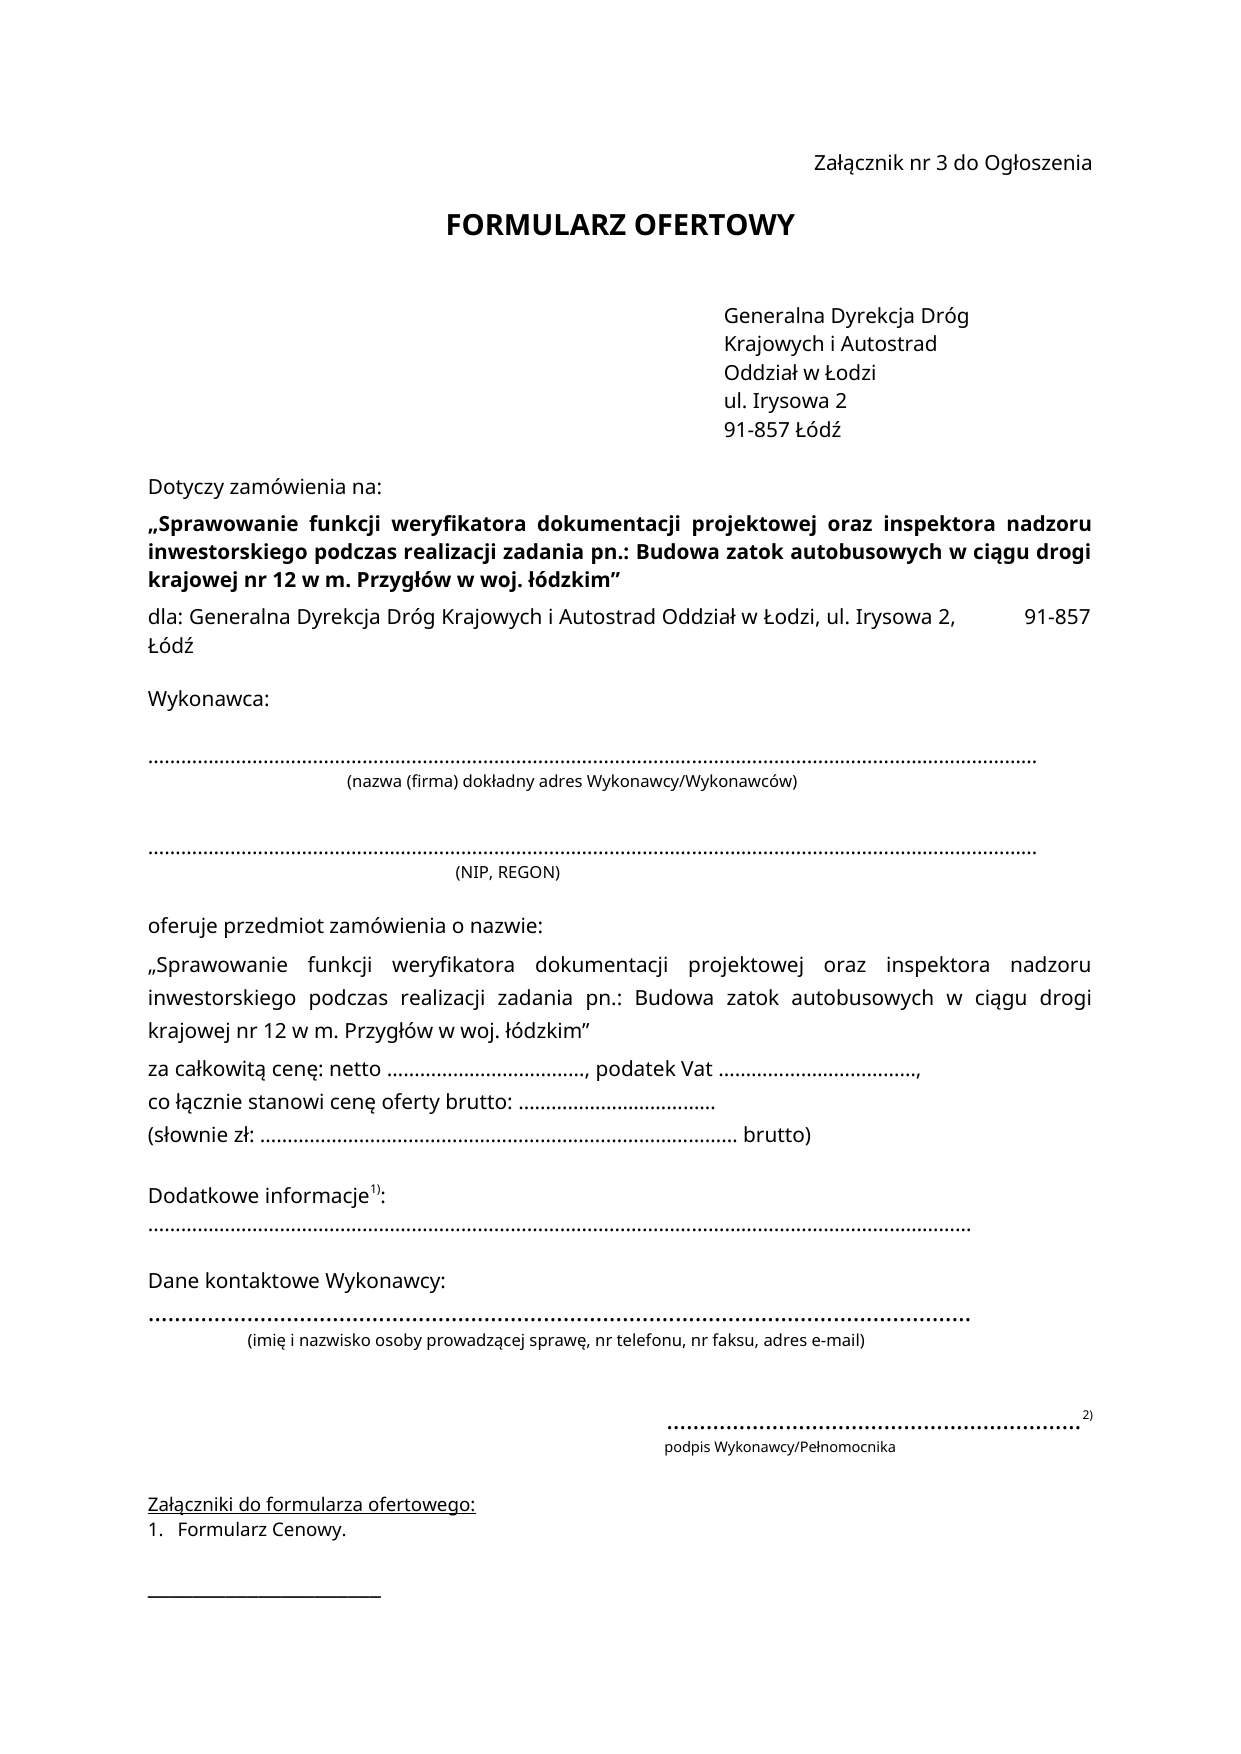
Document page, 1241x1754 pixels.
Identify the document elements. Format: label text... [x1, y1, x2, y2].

text za całkowitą cenę: netto ………………………………, podatek Vat ………………………………, co łącznie stanowi cenę oferty brutto: ……………………………… [148, 1054, 1093, 1116]
text (słownie zł: …………………………………………………………………………… brutto) [148, 1120, 1093, 1148]
text Dodatkowe informacje1): [148, 1181, 1093, 1209]
text Dane kontaktowe Wykonawcy: [148, 1266, 1093, 1294]
text ……………………………………………………………………………………………………………………………………………… [148, 741, 1093, 769]
text oferuje przedmiot zamówienia o nazwie: [148, 912, 1093, 940]
text (NIP, REGON) [148, 861, 1093, 883]
text Generalna Dyrekcja Dróg Krajowych i Autostrad [723, 301, 1093, 358]
list Formularz Cenowy. [148, 1516, 1093, 1542]
text 91-857 Łódź [723, 415, 1093, 443]
text podpis Wykonawcy/Pełnomocnika [148, 1436, 1093, 1471]
text …………………………………………………………………..………………………………………… [148, 1294, 1093, 1329]
text ………………………………………………………2) [148, 1402, 1093, 1436]
text Załączniki do formularza ofertowego: [148, 1491, 1093, 1516]
text (nazwa (firma) dokładny adres Wykonawcy/Wykonawców) [148, 769, 1093, 792]
text Wykonawca: [148, 684, 1093, 713]
text „Sprawowanie funkcji weryfikatora dokumentacji projektowej oraz inspektora nadzoru inwestorskiego podczas realizacji zadania pn.: Budowa zatok autobusowych w ciągu drogi krajowej nr 12 w m. Przygłów w woj. łódzkim” [148, 951, 1093, 1044]
text ……………………………………………………………………………………………………………………………………………… [148, 832, 1093, 861]
text „Sprawowanie funkcji weryfikatora dokumentacji projektowej oraz inspektora nadzoru inwestorskiego podczas realizacji zadania pn.: Budowa zatok autobusowych w ciągu drogi krajowej nr 12 w m. Przygłów w woj. łódzkim” [148, 509, 1093, 594]
text ul. Irysowa 2 [723, 386, 1093, 415]
text Załącznik nr 3 do Ogłoszenia [148, 148, 1093, 176]
text …………………………………………………………………………………………………………………………………… [148, 1209, 1093, 1238]
text _____________________ [148, 1567, 1093, 1601]
text Dotyczy zamówienia na: [148, 472, 1093, 500]
text dla: Generalna Dyrekcja Dróg Krajowych i Autostrad Oddział w Łodzi, ul. Irysowa 2, 91-857 Łódź [148, 602, 1093, 659]
text FORMULARZ OFERTOWY [148, 204, 1093, 244]
text Oddział w Łodzi [723, 358, 1093, 386]
text (imię i nazwisko osoby prowadzącej sprawę, nr telefonu, nr faksu, adres e-mail) [148, 1329, 1093, 1351]
